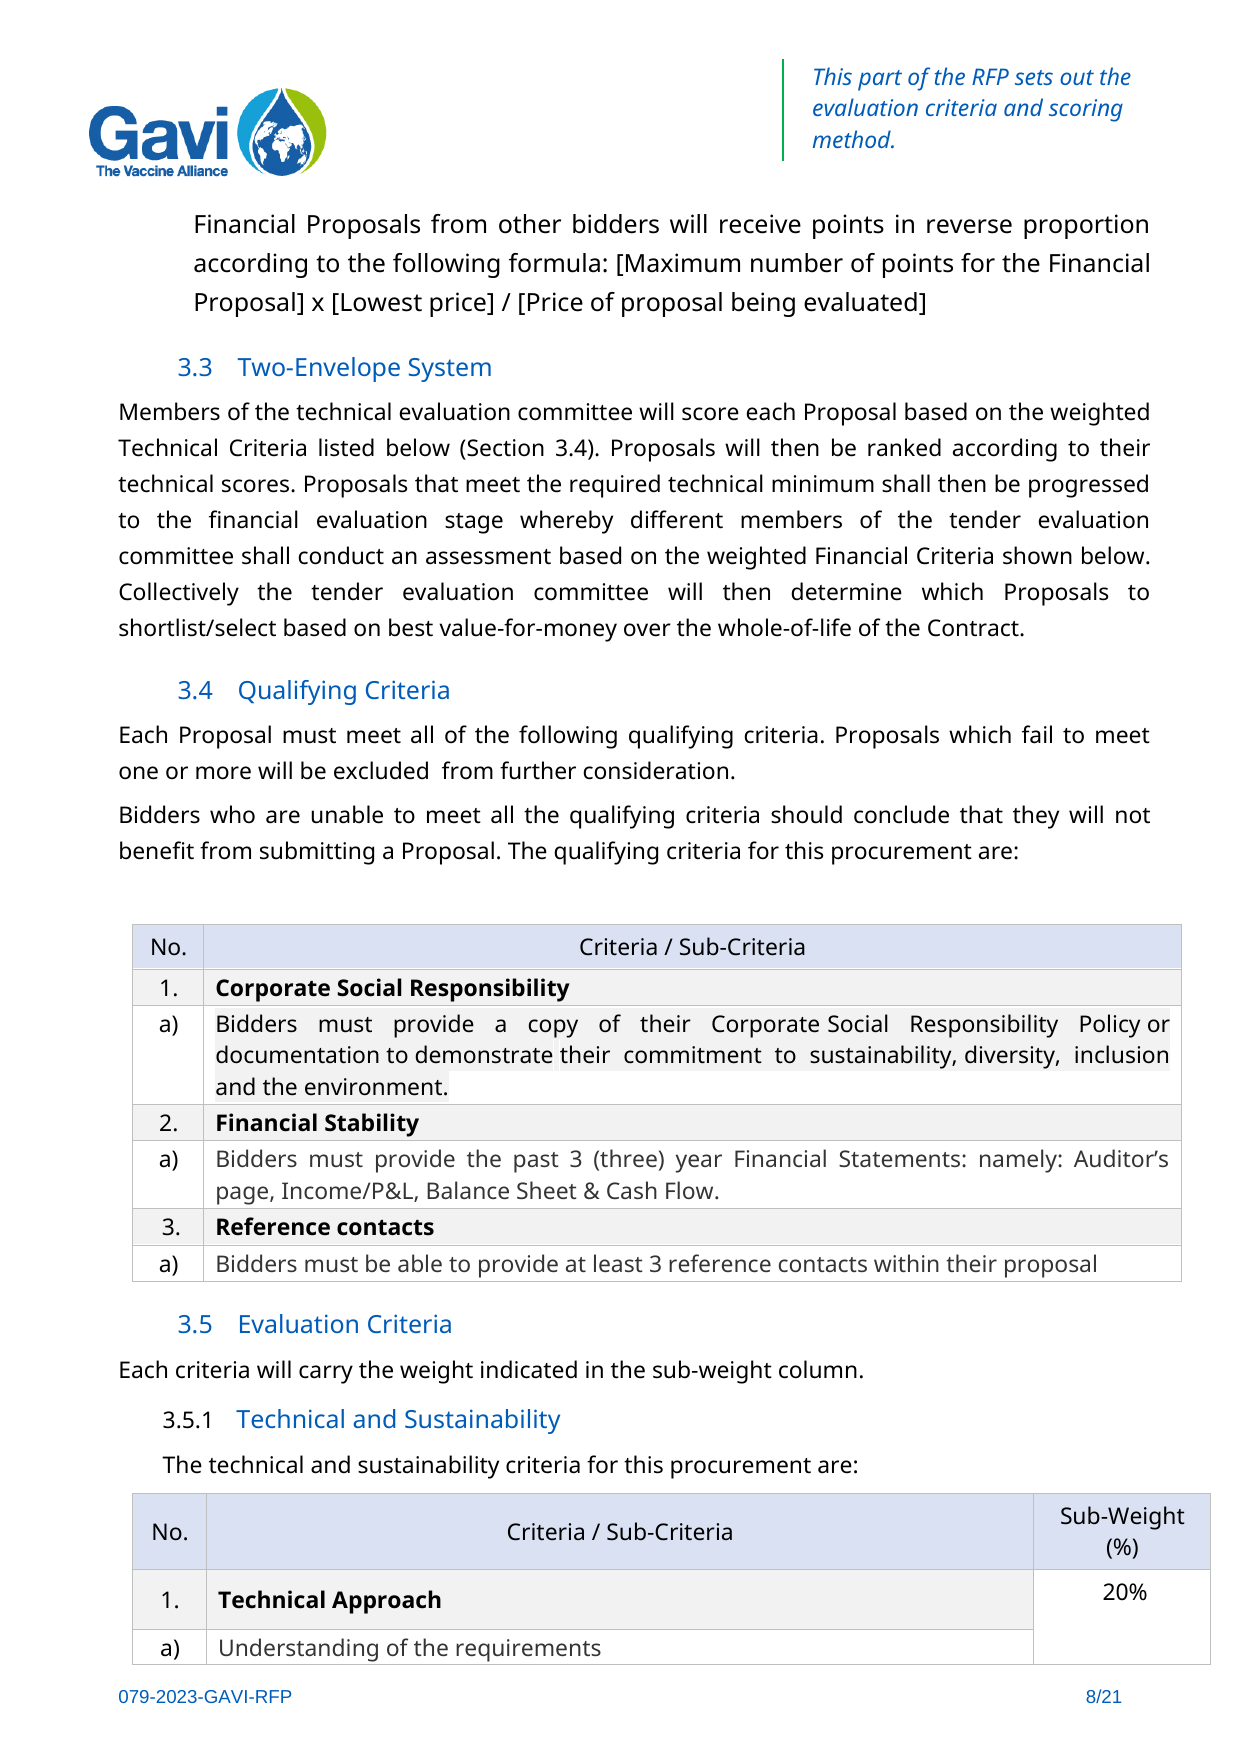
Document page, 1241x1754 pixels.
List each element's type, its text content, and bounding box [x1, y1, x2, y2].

table_header Criteria / Sub-Criteria [204, 925, 1181, 968]
table_cell 2. [133, 1105, 203, 1140]
subtitle Qualifying Criteria [177, 672, 1152, 706]
table_cell a) [133, 1246, 203, 1281]
table_header Sub-Weight (%) [1034, 1494, 1210, 1569]
table_cell 1. [133, 970, 203, 1005]
table_header No. [133, 925, 203, 968]
table_cell a) [133, 1006, 203, 1104]
table_cell 1. [133, 1570, 206, 1629]
text Members of the technical evaluation committee will score each Proposal based on the weighted Technical Criteria listed below (Section 3.4). Proposals will then be ranked according to their technical scores. Proposals that meet the required technical minimum shall then be progressed to the financial evaluation stage whereby different members of the tender evaluation committee shall conduct an assessment based on the weighted Financial Criteria shown below. Collectively the tender evaluation committee will then determine which Proposals to shortlist/select based on best value-for-money over the whole-of-life of the Contract. [118, 396, 1152, 643]
subtitle Two-Envelope System [177, 349, 1152, 383]
subtitle Evaluation Criteria [177, 1307, 1152, 1341]
text Each criteria will carry the weight indicated in the sub-weight column. [118, 1353, 1152, 1385]
table_cell a) [133, 1141, 203, 1208]
table_cell Technical Approach [207, 1570, 1033, 1629]
table_cell Reference contacts [204, 1209, 1181, 1244]
table_header Criteria / Sub-Criteria [207, 1494, 1033, 1569]
table_cell Understanding of the requirements [207, 1630, 1033, 1663]
text Each Proposal must meet all of the following qualifying criteria. Proposals which fail to meet one or more will be excluded from further consideration. [118, 719, 1152, 786]
table_cell Bidders must provide the past 3 (three) year Financial Statements: namely: Auditor’s page, Income/P&L, Balance Sheet & Cash Flow. [204, 1141, 1181, 1208]
table_cell Bidders must be able to provide at least 3 reference contacts within their proposal [204, 1246, 1181, 1281]
table_cell 20% [1034, 1570, 1210, 1663]
table_cell a) [133, 1630, 206, 1663]
text The technical and sustainability criteria for this procurement are: [118, 1448, 1152, 1480]
table_cell Bidders must provide a copy of their Corporate Social Responsibility Policy or documentation to demonstrate their commitment to sustainability, diversity, inclusion and the environment. [204, 1006, 1181, 1104]
table_cell Corporate Social Responsibility [204, 970, 1181, 1005]
table_cell 3. [133, 1209, 203, 1244]
table_cell Financial Stability [204, 1105, 1181, 1140]
picture [0, 0, 385, 207]
text Bidders who are unable to meet all the qualifying criteria should conclude that they will not benefit from submitting a Proposal. The qualifying criteria for this procurement are: [118, 799, 1152, 866]
table_header No. [133, 1494, 206, 1569]
subtitle Technical and Sustainability [162, 1402, 1152, 1436]
